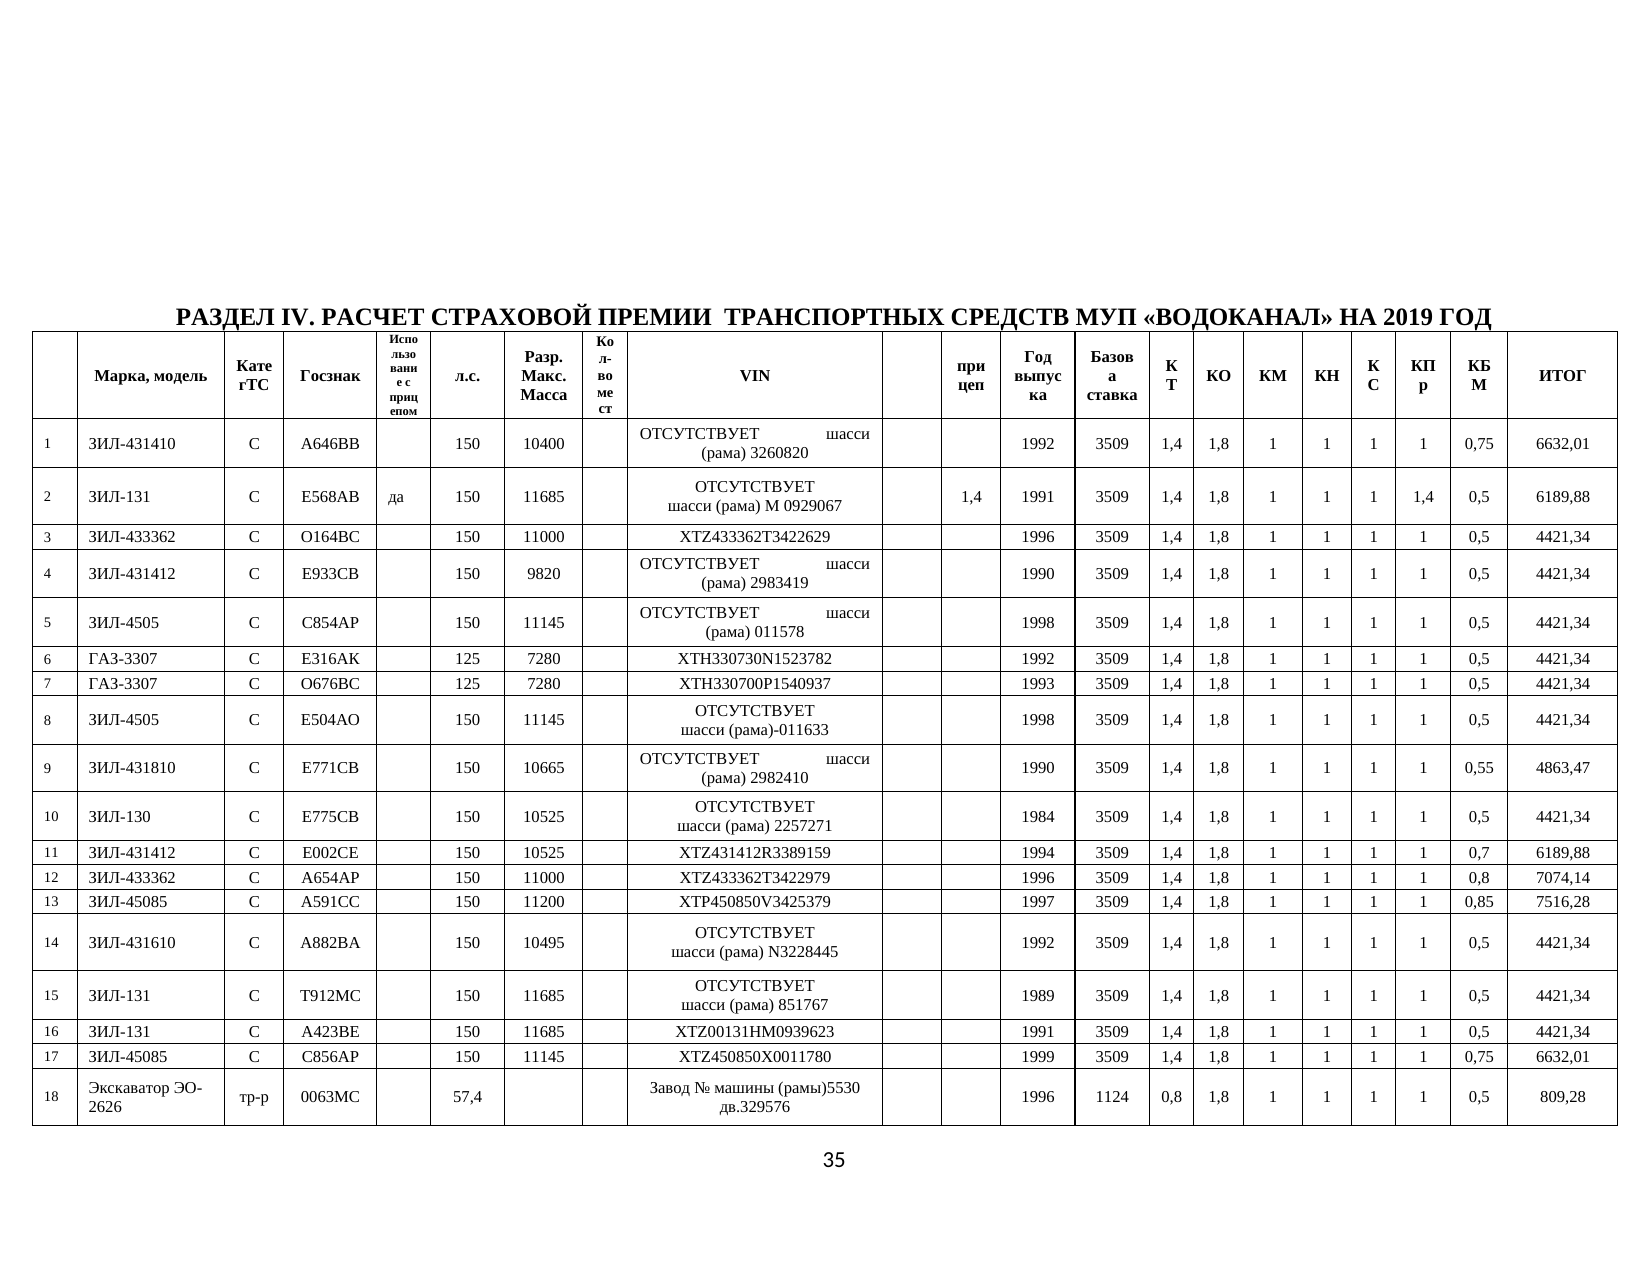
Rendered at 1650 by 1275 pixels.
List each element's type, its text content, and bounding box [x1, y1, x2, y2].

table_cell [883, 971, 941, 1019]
table_cell ОТСУТСТВУЕТ шасси (рама)-011633 [628, 696, 882, 744]
table_cell 1 [1352, 419, 1395, 467]
table_cell 1996 [1001, 525, 1074, 548]
table_cell [583, 647, 627, 671]
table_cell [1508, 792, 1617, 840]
table_cell [942, 598, 1000, 646]
table_cell [583, 468, 627, 524]
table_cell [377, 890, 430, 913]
table_cell 1 [1303, 525, 1351, 548]
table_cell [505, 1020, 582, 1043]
table_cell 4421,34 [1508, 598, 1617, 646]
table_cell [883, 792, 941, 840]
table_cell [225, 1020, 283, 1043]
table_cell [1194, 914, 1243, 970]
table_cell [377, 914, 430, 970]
table_cell 1 [1244, 550, 1302, 597]
table_header КТ [1150, 332, 1193, 418]
text РАЗДЕЛ IV. РАСЧЕТ СТРАХОВОЙ ПРЕМИИ ТРАНСПОРТНЫХ СРЕДСТВ МУП «ВОДОКАНАЛ» НА 2019 ГОД [106, 302, 1561, 331]
table_cell С [225, 647, 283, 671]
table_cell [883, 598, 941, 646]
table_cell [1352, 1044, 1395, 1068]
table_cell 0,55 [1451, 745, 1507, 791]
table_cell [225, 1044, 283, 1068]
table_cell 7280 [505, 647, 582, 671]
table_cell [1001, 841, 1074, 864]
table_cell ГАЗ-3307 [78, 672, 224, 695]
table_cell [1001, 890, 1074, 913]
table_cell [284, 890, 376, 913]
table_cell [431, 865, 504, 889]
table_cell С [225, 792, 283, 840]
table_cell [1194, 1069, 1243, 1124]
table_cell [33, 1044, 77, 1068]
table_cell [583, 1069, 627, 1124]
table_cell ГАЗ-3307 [78, 647, 224, 671]
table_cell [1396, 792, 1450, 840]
table_cell С854АР [284, 598, 376, 646]
table_cell 1,4 [1150, 745, 1193, 791]
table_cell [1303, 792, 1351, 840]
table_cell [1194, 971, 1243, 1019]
table_cell [377, 672, 430, 695]
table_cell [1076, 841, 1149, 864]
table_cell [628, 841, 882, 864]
table_cell 1 [1352, 696, 1395, 744]
table_cell 10400 [505, 419, 582, 467]
table_cell 150 [431, 419, 504, 467]
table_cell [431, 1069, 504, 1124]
table_cell 1,4 [1150, 792, 1193, 840]
table_cell 1,8 [1194, 419, 1243, 467]
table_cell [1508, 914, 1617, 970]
table_cell С [225, 696, 283, 744]
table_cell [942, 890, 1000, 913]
table_cell [583, 672, 627, 695]
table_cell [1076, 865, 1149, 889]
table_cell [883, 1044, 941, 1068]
table_cell 11145 [505, 598, 582, 646]
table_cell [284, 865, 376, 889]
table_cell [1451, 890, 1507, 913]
table_cell 4421,34 [1508, 525, 1617, 548]
table_cell 1 [1396, 647, 1450, 671]
table_cell [377, 550, 430, 597]
table_cell 3509 [1076, 672, 1149, 695]
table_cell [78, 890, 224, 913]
table_cell ЗИЛ-130 [78, 792, 224, 840]
table_cell 1,8 [1194, 792, 1243, 840]
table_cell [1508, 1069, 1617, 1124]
table_cell ЗИЛ-4505 [78, 598, 224, 646]
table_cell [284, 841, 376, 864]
table_cell 4421,34 [1508, 550, 1617, 597]
table_cell ОТСУТСТВУЕТ шасси (рама) 2983419 [628, 550, 882, 597]
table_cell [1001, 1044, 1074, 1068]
table_cell 1 [1303, 419, 1351, 467]
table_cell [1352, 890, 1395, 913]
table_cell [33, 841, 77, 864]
table_cell 4421,34 [1508, 647, 1617, 671]
table_cell 1,4 [1150, 550, 1193, 597]
table_cell 4421,34 [1508, 672, 1617, 695]
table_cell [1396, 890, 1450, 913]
table_cell 1 [1352, 647, 1395, 671]
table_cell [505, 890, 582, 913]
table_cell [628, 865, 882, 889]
table_cell 3509 [1076, 647, 1149, 671]
table_cell 3509 [1076, 468, 1149, 524]
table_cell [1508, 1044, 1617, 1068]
table_cell [942, 745, 1000, 791]
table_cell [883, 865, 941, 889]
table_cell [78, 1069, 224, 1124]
table_cell [883, 672, 941, 695]
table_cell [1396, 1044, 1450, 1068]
table_cell [377, 647, 430, 671]
table_cell 1,4 [1150, 647, 1193, 671]
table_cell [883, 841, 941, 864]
table_cell 1 [1396, 696, 1450, 744]
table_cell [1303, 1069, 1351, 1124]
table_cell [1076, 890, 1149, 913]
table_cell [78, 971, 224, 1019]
table_cell 1 [1396, 525, 1450, 548]
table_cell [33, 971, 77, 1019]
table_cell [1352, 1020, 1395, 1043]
table_cell Е568АВ [284, 468, 376, 524]
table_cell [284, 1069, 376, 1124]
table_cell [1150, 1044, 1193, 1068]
table_cell О676ВС [284, 672, 376, 695]
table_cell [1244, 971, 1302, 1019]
table_cell С [225, 672, 283, 695]
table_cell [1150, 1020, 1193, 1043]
table_cell 5 [33, 598, 77, 646]
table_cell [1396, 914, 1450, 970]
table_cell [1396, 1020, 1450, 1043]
table_cell ЗИЛ-4505 [78, 696, 224, 744]
table_cell С [225, 419, 283, 467]
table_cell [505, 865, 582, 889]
table_cell 0,5 [1451, 468, 1507, 524]
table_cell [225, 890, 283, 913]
table_cell 3509 [1076, 419, 1149, 467]
table_cell 1 [1396, 598, 1450, 646]
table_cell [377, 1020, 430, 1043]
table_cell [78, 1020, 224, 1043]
table_cell 1,8 [1194, 525, 1243, 548]
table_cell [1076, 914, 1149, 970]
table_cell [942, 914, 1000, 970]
table_cell 6632,01 [1508, 419, 1617, 467]
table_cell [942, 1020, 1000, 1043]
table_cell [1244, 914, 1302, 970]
table_cell 150 [431, 525, 504, 548]
table_header Год выпуска [1001, 332, 1074, 418]
table_cell 1991 [1001, 468, 1074, 524]
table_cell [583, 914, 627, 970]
table_cell [583, 525, 627, 548]
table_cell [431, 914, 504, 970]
table_cell 1,8 [1194, 647, 1243, 671]
table_cell [883, 745, 941, 791]
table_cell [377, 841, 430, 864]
table_cell 10 [33, 792, 77, 840]
table_cell 1 [1244, 468, 1302, 524]
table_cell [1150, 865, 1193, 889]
table_cell 150 [431, 598, 504, 646]
table_cell 1 [1303, 745, 1351, 791]
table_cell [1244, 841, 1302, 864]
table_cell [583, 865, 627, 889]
table_cell ОТСУТСТВУЕТ шасси (рама) 2257271 [628, 792, 882, 840]
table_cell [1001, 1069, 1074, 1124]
table_cell ОТСУТСТВУЕТ шасси (рама) 3260820 [628, 419, 882, 467]
table_cell 9820 [505, 550, 582, 597]
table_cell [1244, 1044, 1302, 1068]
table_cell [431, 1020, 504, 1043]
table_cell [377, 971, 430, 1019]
table_cell ОТСУТСТВУЕТ шасси (рама) М 0929067 [628, 468, 882, 524]
table_cell [883, 550, 941, 597]
table_cell 1 [1352, 598, 1395, 646]
table_cell 125 [431, 647, 504, 671]
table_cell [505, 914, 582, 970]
table_cell 1984 [1001, 792, 1074, 840]
table_cell 3509 [1076, 745, 1149, 791]
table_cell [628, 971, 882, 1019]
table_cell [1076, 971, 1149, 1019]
table_cell [377, 696, 430, 744]
table_cell 1 [1244, 647, 1302, 671]
table_cell 150 [431, 792, 504, 840]
table_cell [942, 672, 1000, 695]
table_cell 1993 [1001, 672, 1074, 695]
table_cell [583, 598, 627, 646]
table_cell 6189,88 [1508, 468, 1617, 524]
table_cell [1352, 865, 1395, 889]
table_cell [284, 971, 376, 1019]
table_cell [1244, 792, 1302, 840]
table_cell 4421,34 [1508, 696, 1617, 744]
table_header КО [1194, 332, 1243, 418]
table_cell 1 [1352, 745, 1395, 791]
table_cell Е933СВ [284, 550, 376, 597]
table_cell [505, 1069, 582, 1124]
table_header VIN [628, 332, 882, 418]
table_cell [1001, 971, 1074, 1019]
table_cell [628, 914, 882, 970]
table_cell 150 [431, 468, 504, 524]
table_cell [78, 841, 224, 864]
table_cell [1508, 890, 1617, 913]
table_cell С [225, 550, 283, 597]
table_header КН [1303, 332, 1351, 418]
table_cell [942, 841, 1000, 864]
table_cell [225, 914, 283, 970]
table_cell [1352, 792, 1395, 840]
table_cell 1 [1352, 468, 1395, 524]
table_cell [942, 550, 1000, 597]
table_cell 1 [1352, 550, 1395, 597]
table_cell 7 [33, 672, 77, 695]
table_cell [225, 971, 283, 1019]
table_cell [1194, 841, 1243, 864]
table_cell 1 [1244, 419, 1302, 467]
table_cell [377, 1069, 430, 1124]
table_cell С [225, 468, 283, 524]
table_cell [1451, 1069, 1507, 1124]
table_cell [883, 525, 941, 548]
table_cell [583, 745, 627, 791]
table_cell 1,4 [1150, 672, 1193, 695]
table_cell [583, 419, 627, 467]
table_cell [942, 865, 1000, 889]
table_cell 1 [1352, 672, 1395, 695]
table_cell [377, 419, 430, 467]
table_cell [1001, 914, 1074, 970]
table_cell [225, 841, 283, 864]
table_cell С [225, 598, 283, 646]
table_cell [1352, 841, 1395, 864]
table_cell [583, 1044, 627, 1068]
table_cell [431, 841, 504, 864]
table_cell С [225, 525, 283, 548]
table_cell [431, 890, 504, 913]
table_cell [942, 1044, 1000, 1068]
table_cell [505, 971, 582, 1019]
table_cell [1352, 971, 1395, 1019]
table_cell 1 [1303, 598, 1351, 646]
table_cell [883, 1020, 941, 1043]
table_cell [583, 792, 627, 840]
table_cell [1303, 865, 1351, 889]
table_cell 1992 [1001, 419, 1074, 467]
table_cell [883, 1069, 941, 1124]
table_cell 11145 [505, 696, 582, 744]
table_cell 1,4 [1150, 525, 1193, 548]
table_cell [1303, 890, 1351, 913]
table_cell О164ВС [284, 525, 376, 548]
table_cell 1 [1396, 672, 1450, 695]
table_cell 3509 [1076, 550, 1149, 597]
table_cell 1,4 [1150, 696, 1193, 744]
table_cell 1 [33, 419, 77, 467]
table_cell 1998 [1001, 598, 1074, 646]
table_cell 8 [33, 696, 77, 744]
table_cell 3509 [1076, 696, 1149, 744]
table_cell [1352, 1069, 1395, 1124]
table_header Использование с прицепом [377, 332, 430, 418]
table_header КПр [1396, 332, 1450, 418]
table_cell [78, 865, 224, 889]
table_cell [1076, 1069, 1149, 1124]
table_cell XTH330700P1540937 [628, 672, 882, 695]
table_cell 150 [431, 550, 504, 597]
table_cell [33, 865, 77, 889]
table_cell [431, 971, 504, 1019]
table_cell 1,4 [1150, 598, 1193, 646]
table_cell 1 [1244, 696, 1302, 744]
table_cell 4 [33, 550, 77, 597]
table_cell 150 [431, 696, 504, 744]
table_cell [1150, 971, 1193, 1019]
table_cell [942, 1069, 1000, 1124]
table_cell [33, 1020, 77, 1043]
table_cell 1 [1244, 598, 1302, 646]
table_cell [883, 419, 941, 467]
table_cell 1 [1244, 672, 1302, 695]
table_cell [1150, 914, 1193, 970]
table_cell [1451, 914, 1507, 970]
table_cell 1,4 [942, 468, 1000, 524]
table_cell [377, 598, 430, 646]
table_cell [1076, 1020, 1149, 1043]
table_cell ЗИЛ-431412 [78, 550, 224, 597]
table_cell 1998 [1001, 696, 1074, 744]
table_cell 1 [1303, 550, 1351, 597]
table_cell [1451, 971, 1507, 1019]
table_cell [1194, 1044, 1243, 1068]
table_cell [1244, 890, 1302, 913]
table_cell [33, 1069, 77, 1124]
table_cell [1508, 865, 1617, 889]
table_cell 1 [1244, 745, 1302, 791]
table_cell да [377, 468, 430, 524]
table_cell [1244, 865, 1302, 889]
table_cell 11685 [505, 468, 582, 524]
table_cell [942, 792, 1000, 840]
table_header КС [1352, 332, 1395, 418]
table_cell [942, 647, 1000, 671]
table_cell 4863,47 [1508, 745, 1617, 791]
table_cell А646ВВ [284, 419, 376, 467]
table_cell 1,8 [1194, 468, 1243, 524]
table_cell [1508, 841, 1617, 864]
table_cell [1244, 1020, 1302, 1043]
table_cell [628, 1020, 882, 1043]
table_cell Е775СВ [284, 792, 376, 840]
table_cell 1 [1244, 525, 1302, 548]
table_cell 3509 [1076, 792, 1149, 840]
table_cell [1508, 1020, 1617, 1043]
table_cell [942, 696, 1000, 744]
table_cell 0,5 [1451, 525, 1507, 548]
table_cell 1 [1303, 468, 1351, 524]
table_cell 1 [1303, 672, 1351, 695]
table_cell 1,4 [1150, 419, 1193, 467]
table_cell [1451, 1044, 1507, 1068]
table_cell 125 [431, 672, 504, 695]
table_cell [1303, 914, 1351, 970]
table_cell 7280 [505, 672, 582, 695]
table_header л.с. [431, 332, 504, 418]
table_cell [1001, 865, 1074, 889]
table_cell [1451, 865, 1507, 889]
table_cell 1,8 [1194, 672, 1243, 695]
table_cell 0,5 [1451, 550, 1507, 597]
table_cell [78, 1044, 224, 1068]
table_header Марка, модель [78, 332, 224, 418]
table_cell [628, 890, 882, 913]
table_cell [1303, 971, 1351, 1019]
table_cell 3509 [1076, 598, 1149, 646]
table_cell 1990 [1001, 550, 1074, 597]
table_cell [942, 419, 1000, 467]
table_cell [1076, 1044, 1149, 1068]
table_cell [942, 525, 1000, 548]
table_cell 150 [431, 745, 504, 791]
table_cell Е771СВ [284, 745, 376, 791]
table_header [883, 332, 941, 418]
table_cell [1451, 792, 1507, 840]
table_header Госзнак [284, 332, 376, 418]
table_cell Е504АО [284, 696, 376, 744]
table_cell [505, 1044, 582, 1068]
table_header ИТОГ [1508, 332, 1617, 418]
table_cell 0,5 [1451, 696, 1507, 744]
table_cell 1 [1396, 419, 1450, 467]
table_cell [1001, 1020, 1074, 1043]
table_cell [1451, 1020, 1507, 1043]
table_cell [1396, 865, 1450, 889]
table_cell 1,8 [1194, 598, 1243, 646]
table_cell XTZ433362T3422629 [628, 525, 882, 548]
table_cell 1990 [1001, 745, 1074, 791]
table_cell 0,5 [1451, 672, 1507, 695]
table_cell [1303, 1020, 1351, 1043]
table_cell [883, 468, 941, 524]
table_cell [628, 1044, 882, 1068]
table_cell С [225, 745, 283, 791]
table_cell 9 [33, 745, 77, 791]
table_cell 3 [33, 525, 77, 548]
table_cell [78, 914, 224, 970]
table_cell 1,8 [1194, 745, 1243, 791]
table_header Разр. Макс. Масса [505, 332, 582, 418]
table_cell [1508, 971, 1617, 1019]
table_header прицеп [942, 332, 1000, 418]
table_cell 0,75 [1451, 419, 1507, 467]
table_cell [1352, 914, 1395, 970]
table_cell 3509 [1076, 525, 1149, 548]
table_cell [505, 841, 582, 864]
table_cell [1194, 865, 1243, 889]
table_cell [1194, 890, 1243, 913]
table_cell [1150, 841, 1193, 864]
table_cell 1,8 [1194, 550, 1243, 597]
table_cell 11000 [505, 525, 582, 548]
table_cell 1992 [1001, 647, 1074, 671]
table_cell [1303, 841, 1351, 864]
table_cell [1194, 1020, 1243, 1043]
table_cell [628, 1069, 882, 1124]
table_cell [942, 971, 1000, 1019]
table_cell [883, 696, 941, 744]
table_header Кол-во мест [583, 332, 627, 418]
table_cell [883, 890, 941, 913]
table_cell ЗИЛ-431810 [78, 745, 224, 791]
table_cell 10525 [505, 792, 582, 840]
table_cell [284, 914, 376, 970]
table_cell [377, 745, 430, 791]
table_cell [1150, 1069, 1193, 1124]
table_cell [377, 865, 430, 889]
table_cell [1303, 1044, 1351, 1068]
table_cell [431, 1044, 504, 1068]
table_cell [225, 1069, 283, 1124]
table_cell [583, 696, 627, 744]
table_cell 1 [1303, 647, 1351, 671]
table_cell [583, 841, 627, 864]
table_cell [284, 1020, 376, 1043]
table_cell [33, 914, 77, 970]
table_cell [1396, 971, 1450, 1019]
table_header КМ [1244, 332, 1302, 418]
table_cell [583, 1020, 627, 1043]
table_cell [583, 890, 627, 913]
table_cell 0,5 [1451, 598, 1507, 646]
table_header КБМ [1451, 332, 1507, 418]
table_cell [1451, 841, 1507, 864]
table_cell [883, 647, 941, 671]
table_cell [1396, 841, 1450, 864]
table_cell 0,5 [1451, 647, 1507, 671]
table_header Базова ставка [1076, 332, 1149, 418]
table_cell 10665 [505, 745, 582, 791]
table_cell ЗИЛ-431410 [78, 419, 224, 467]
table_cell ОТСУТСТВУЕТ шасси (рама) 011578 [628, 598, 882, 646]
table_cell 1 [1303, 696, 1351, 744]
table_cell 1,8 [1194, 696, 1243, 744]
table_cell ЗИЛ-433362 [78, 525, 224, 548]
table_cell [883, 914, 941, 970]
table_cell 6 [33, 647, 77, 671]
table_cell 1 [1396, 745, 1450, 791]
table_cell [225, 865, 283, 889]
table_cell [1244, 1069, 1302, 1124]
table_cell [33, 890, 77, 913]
table_cell [377, 792, 430, 840]
table_cell 2 [33, 468, 77, 524]
table_cell [377, 525, 430, 548]
table_cell 1,4 [1150, 468, 1193, 524]
table_cell 1 [1352, 525, 1395, 548]
table_cell 1 [1396, 550, 1450, 597]
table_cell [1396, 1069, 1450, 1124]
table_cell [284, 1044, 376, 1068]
table_cell Е316АК [284, 647, 376, 671]
table_cell [583, 550, 627, 597]
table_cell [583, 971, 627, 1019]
table_cell XTH330730N1523782 [628, 647, 882, 671]
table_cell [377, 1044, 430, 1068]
table_cell ОТСУТСТВУЕТ шасси (рама) 2982410 [628, 745, 882, 791]
table_header КатегТС [225, 332, 283, 418]
table_header [33, 332, 77, 418]
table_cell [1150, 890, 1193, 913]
table_cell ЗИЛ-131 [78, 468, 224, 524]
table_cell 1,4 [1396, 468, 1450, 524]
